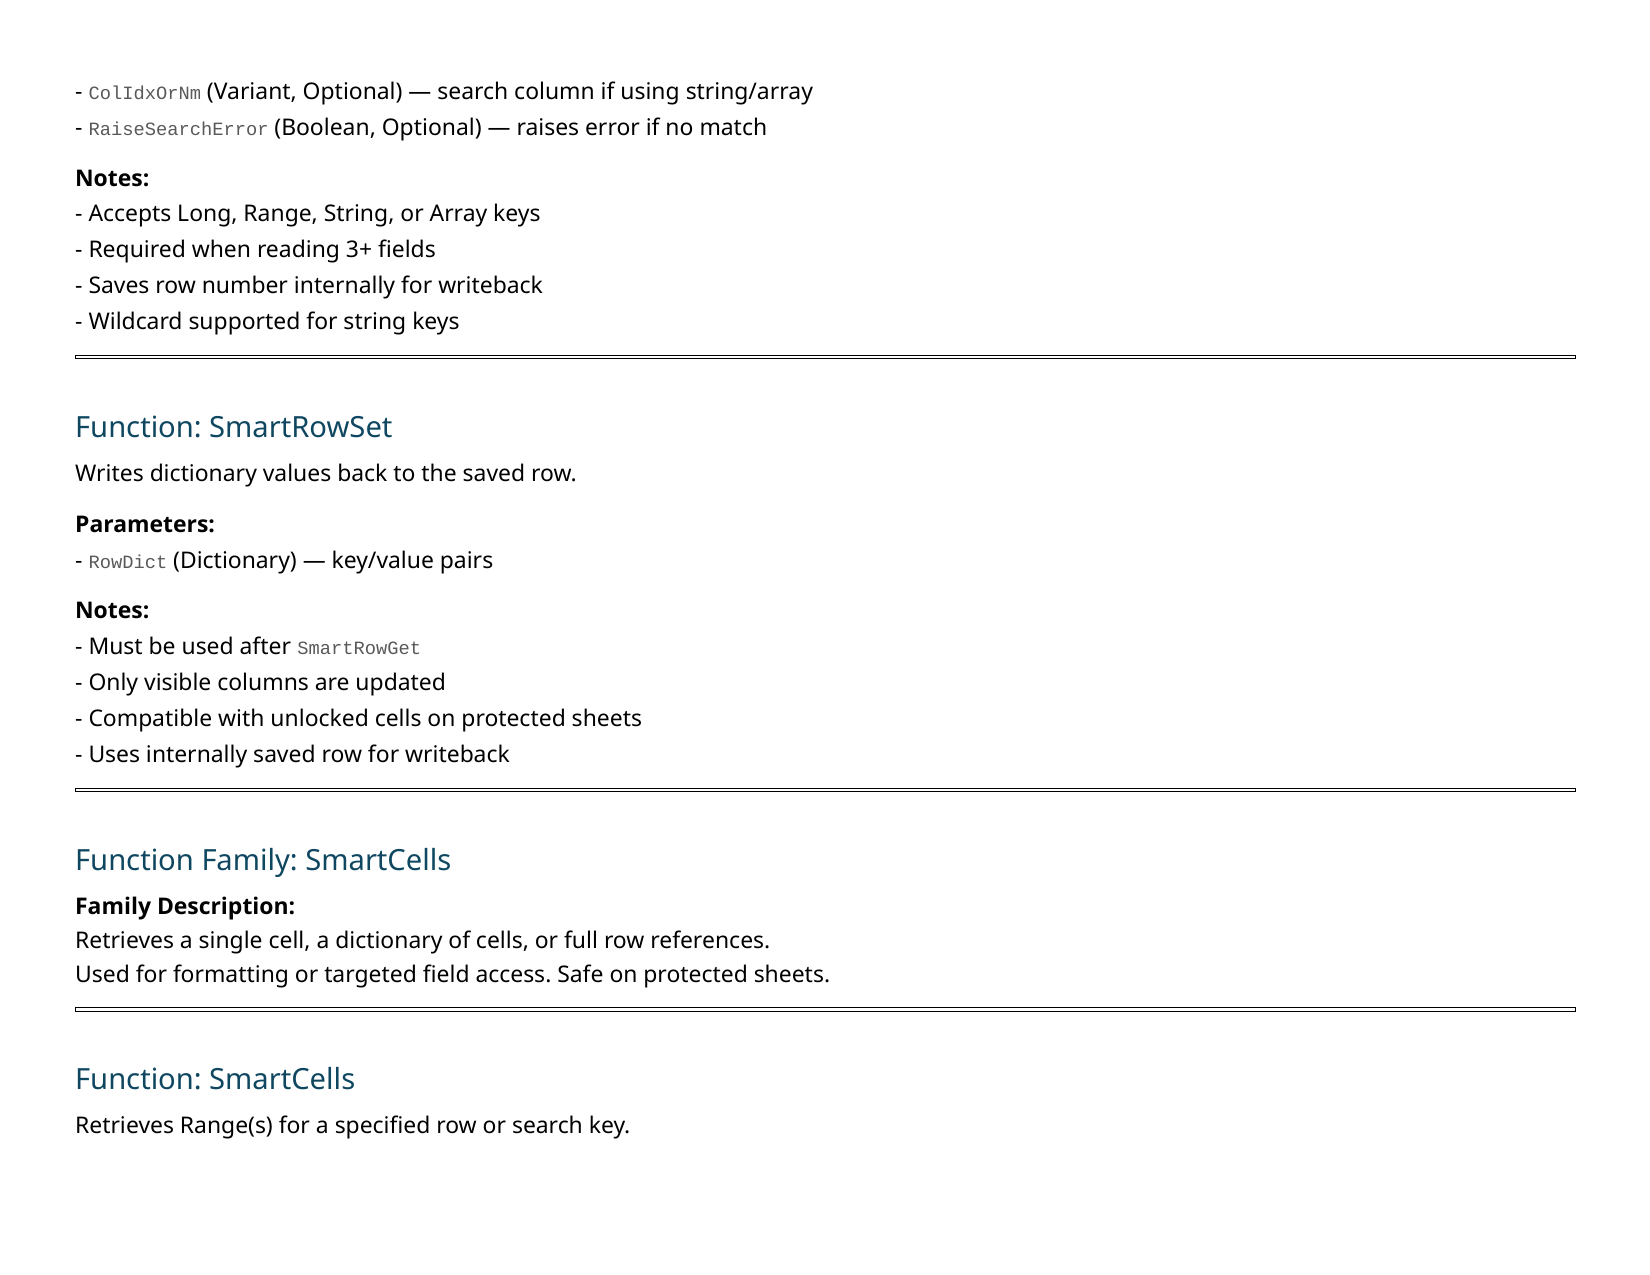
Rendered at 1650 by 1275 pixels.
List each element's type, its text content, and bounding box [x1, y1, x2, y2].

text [75, 75, 1575, 142]
subtitle Function: SmartRowSet [75, 406, 1575, 446]
subtitle Function Family: SmartCells [75, 839, 1575, 878]
text Parameters: - RowDict (Dictionary) — key/value pairs [75, 508, 1575, 575]
text Notes: - Accepts Long, Range, String, or Array keys - Required when reading 3+ fields - Saves row number internally for writeback - Wildcard supported for string keys [75, 161, 1575, 336]
subtitle Function: SmartCells [75, 1058, 1575, 1098]
text Notes: - Must be used after SmartRowGet - Only visible columns are updated - Compatible with unlocked cells on protected sheets - Uses internally saved row for writeback [75, 594, 1575, 769]
